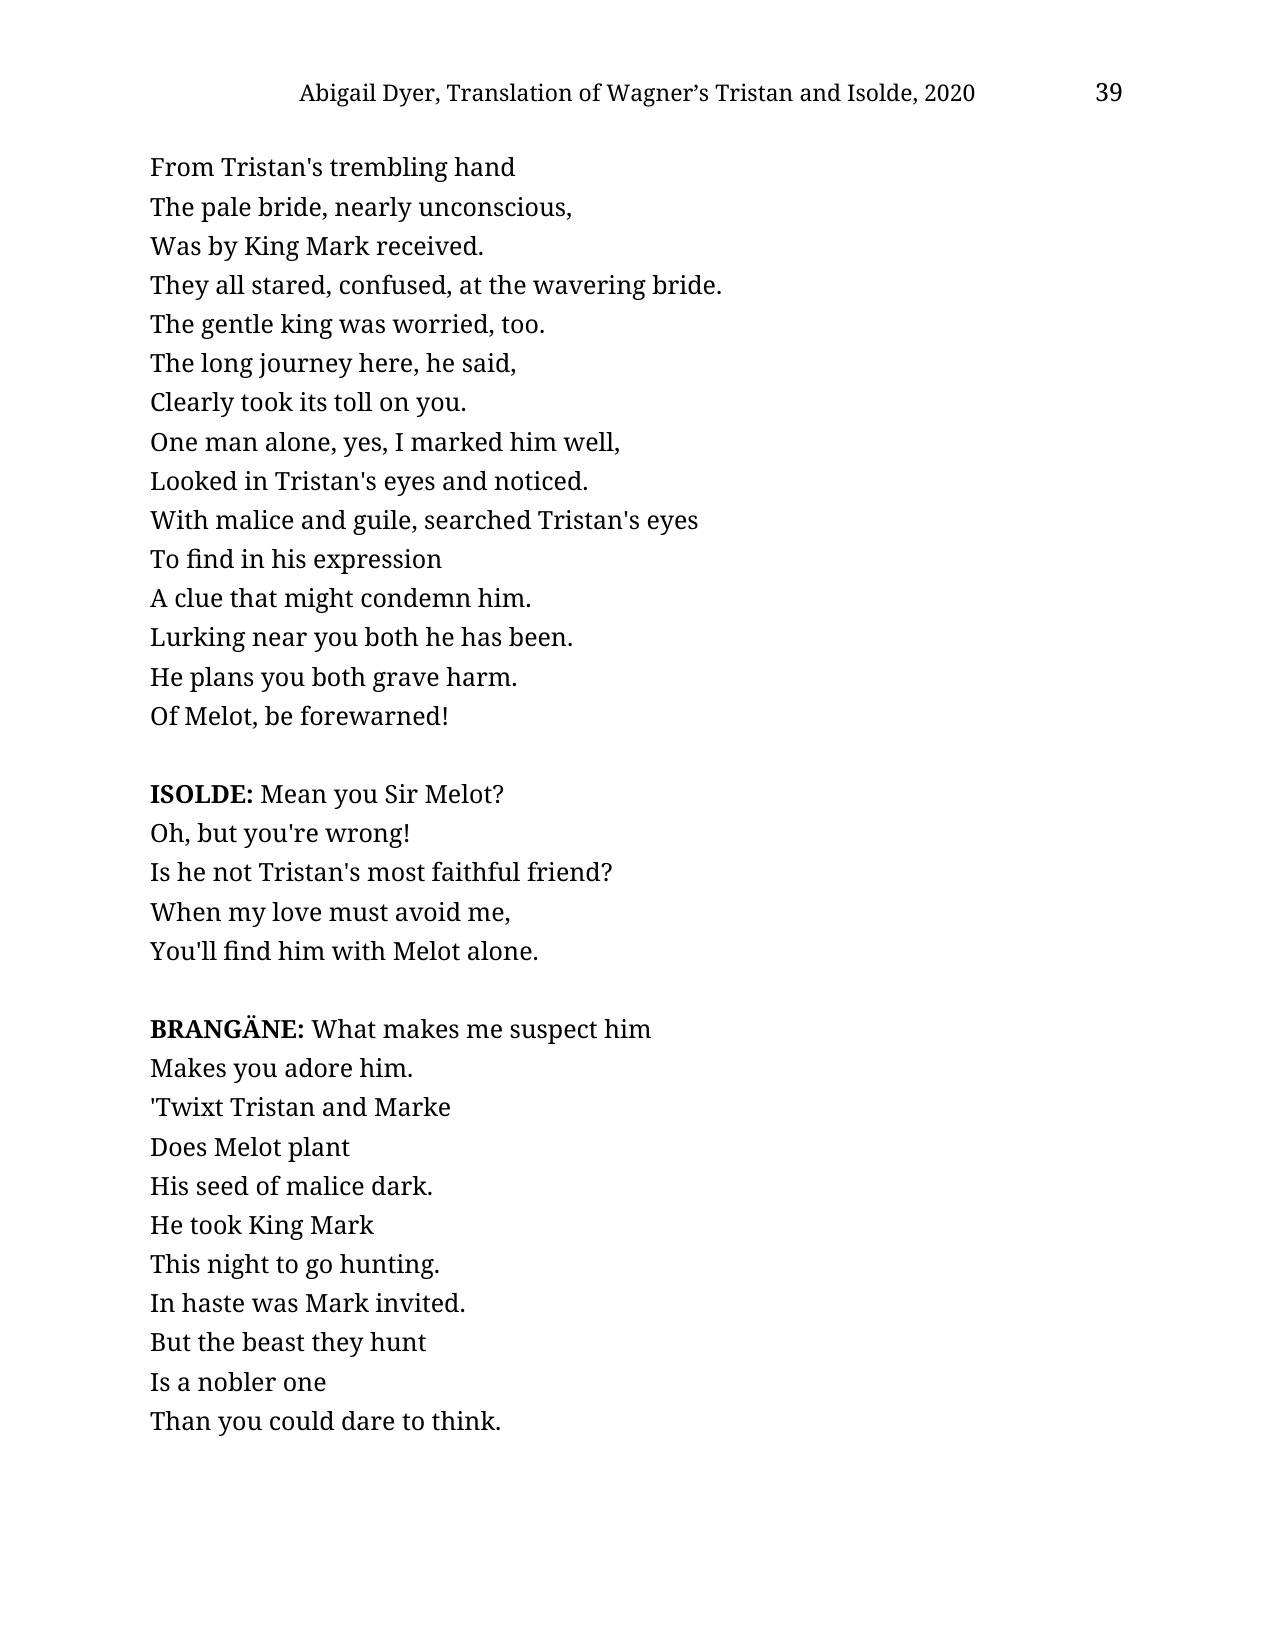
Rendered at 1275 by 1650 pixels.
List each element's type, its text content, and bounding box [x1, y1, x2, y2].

text Is he not Tristan's most faithful friend? [150, 855, 1125, 889]
text BRANGÄNE: What makes me suspect him [150, 1012, 1125, 1046]
text Looked in Tristan's eyes and noticed. [150, 463, 1125, 497]
text A clue that might condemn him. [150, 581, 1125, 615]
text They all stared, confused, at the wavering bride. [150, 267, 1125, 302]
text He took King Mark [150, 1207, 1125, 1242]
text Of Melot, be forewarned! [150, 698, 1125, 732]
text Does Melot plant [150, 1129, 1125, 1163]
text He plans you both grave harm. [150, 659, 1125, 693]
text Was by King Mark received. [150, 228, 1125, 262]
text His seed of malice dark. [150, 1168, 1125, 1202]
text With malice and guile, searched Tristan's eyes [150, 502, 1125, 537]
text This night to go hunting. [150, 1247, 1125, 1281]
text One man alone, yes, I marked him well, [150, 424, 1125, 458]
text You'll find him with Melot alone. [150, 933, 1125, 967]
text Lurking near you both he has been. [150, 620, 1125, 654]
text From Tristan's trembling hand [150, 150, 1125, 184]
text When my love must avoid me, [150, 894, 1125, 928]
text 'Twixt Tristan and Marke [150, 1090, 1125, 1124]
text To find in his expression [150, 542, 1125, 576]
text The pale bride, nearly unconscious, [150, 189, 1125, 223]
text In haste was Mark invited. [150, 1286, 1125, 1320]
text The long journey here, he said, [150, 346, 1125, 380]
text Than you could dare to think. [150, 1403, 1125, 1437]
text Clearly took its toll on you. [150, 385, 1125, 419]
text The gentle king was worried, too. [150, 307, 1125, 341]
text ISOLDE: Mean you Sir Melot? [150, 777, 1125, 811]
text Makes you adore him. [150, 1051, 1125, 1085]
text But the beast they hunt [150, 1325, 1125, 1359]
text Oh, but you're wrong! [150, 816, 1125, 850]
text Is a nobler one [150, 1364, 1125, 1398]
